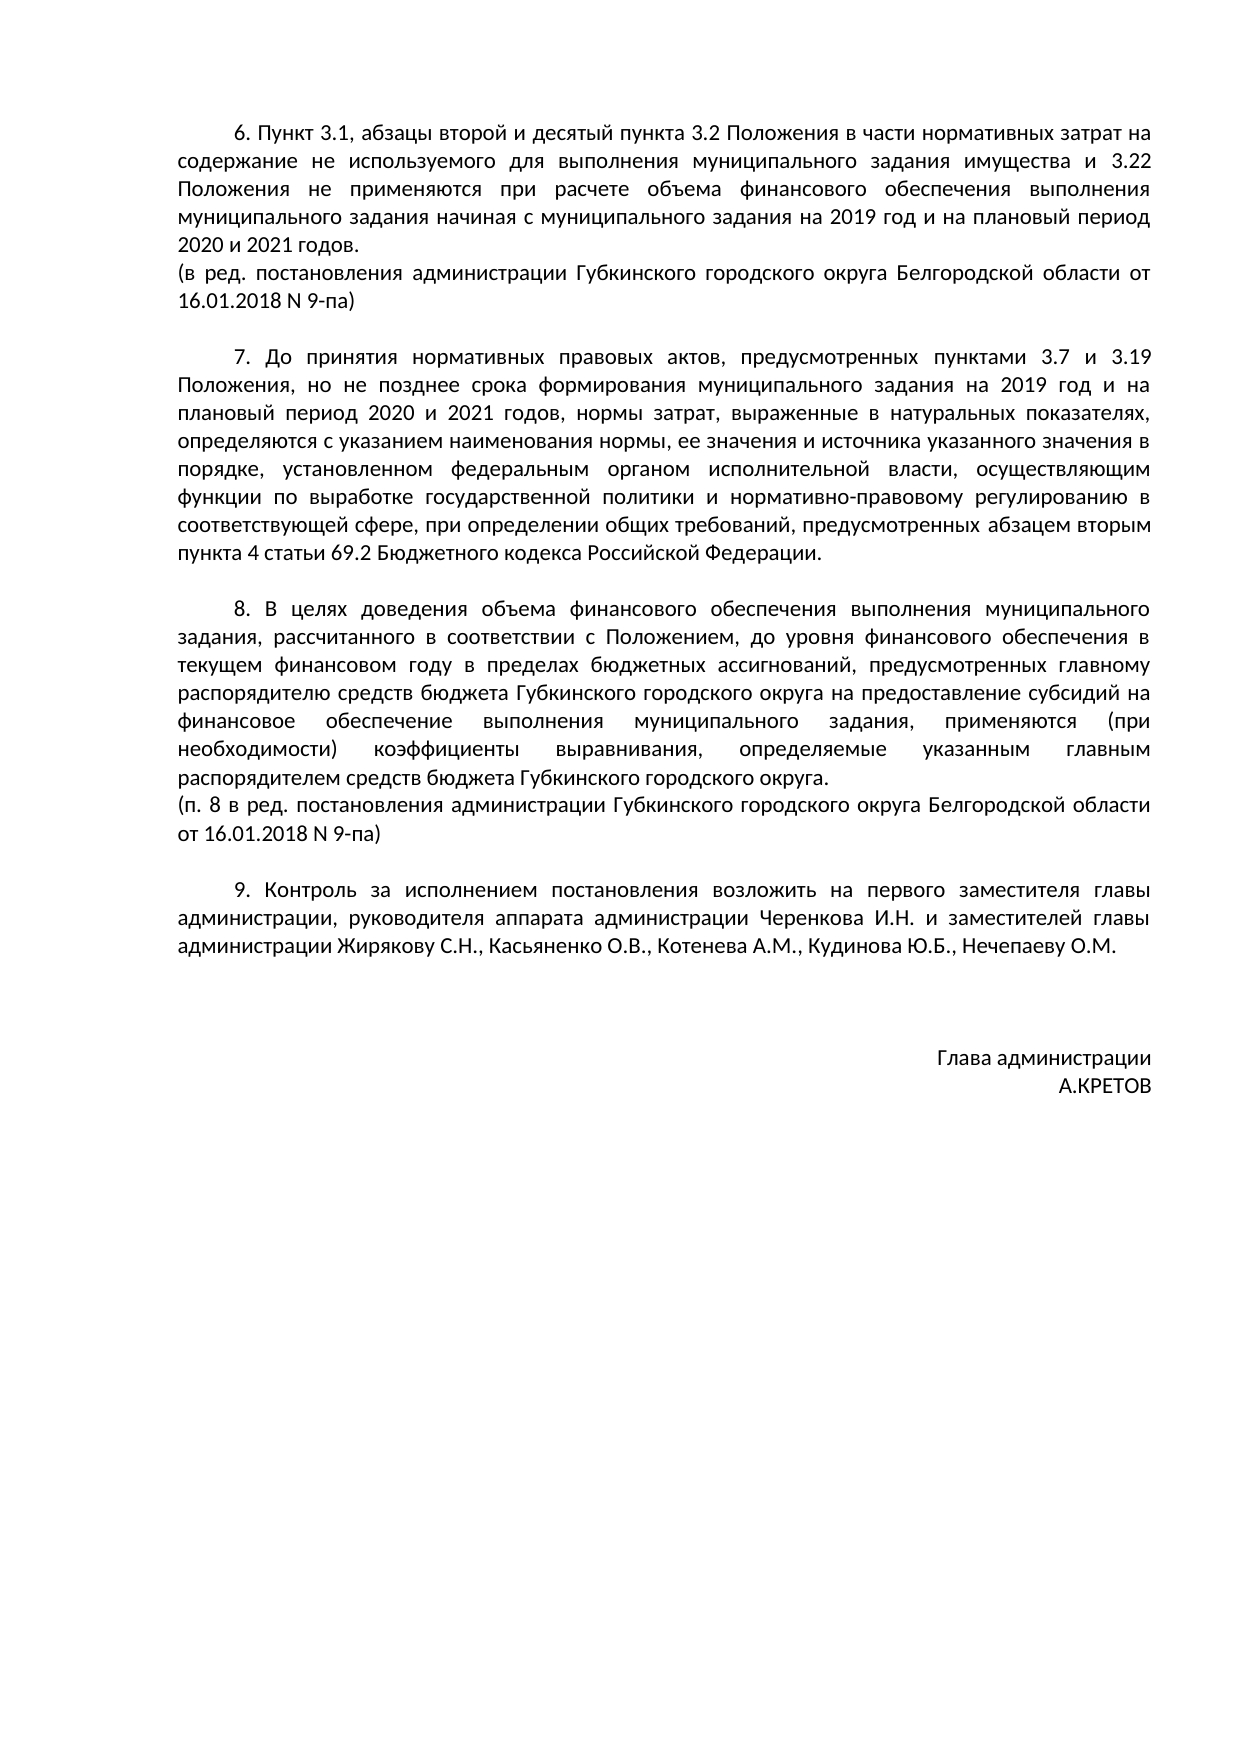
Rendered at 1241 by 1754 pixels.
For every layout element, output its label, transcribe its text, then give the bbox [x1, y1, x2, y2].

text Глава администрации [177, 1043, 1152, 1071]
text 8. В целях доведения объема финансового обеспечения выполнения муниципального задания, рассчитанного в соответствии с Положением, до уровня финансового обеспечения в текущем финансовом году в пределах бюджетных ассигнований, предусмотренных главному распорядителю средств бюджета Губкинского городского округа на предоставление субсидий на финансовое обеспечение выполнения муниципального задания, применяются (при необходимости) коэффициенты выравнивания, определяемые указанным главным распорядителем средств бюджета Губкинского городского округа. [177, 594, 1152, 791]
text 9. Контроль за исполнением постановления возложить на первого заместителя главы администрации, руководителя аппарата администрации Черенкова И.Н. и заместителей главы администрации Жирякову С.Н., Касьяненко О.В., Котенева А.М., Кудинова Ю.Б., Нечепаеву О.М. [177, 875, 1152, 959]
text 7. До принятия нормативных правовых актов, предусмотренных пунктами 3.7 и 3.19 Положения, но не позднее срока формирования муниципального задания на 2019 год и на плановый период 2020 и 2021 годов, нормы затрат, выраженные в натуральных показателях, определяются с указанием наименования нормы, ее значения и источника указанного значения в порядке, установленном федеральным органом исполнительной власти, осуществляющим функции по выработке государственной политики и нормативно-правовому регулированию в соответствующей сфере, при определении общих требований, предусмотренных абзацем вторым пункта 4 статьи 69.2 Бюджетного кодекса Российской Федерации. [177, 342, 1152, 566]
text (п. 8 в ред. постановления администрации Губкинского городского округа Белгородской области от 16.01.2018 N 9-па) [177, 791, 1152, 847]
text А.КРЕТОВ [177, 1071, 1152, 1099]
text 6. Пункт 3.1, абзацы второй и десятый пункта 3.2 Положения в части нормативных затрат на содержание не используемого для выполнения муниципального задания имущества и 3.22 Положения не применяются при расчете объема финансового обеспечения выполнения муниципального задания начиная с муниципального задания на 2019 год и на плановый период 2020 и 2021 годов. [177, 118, 1152, 258]
text (в ред. постановления администрации Губкинского городского округа Белгородской области от 16.01.2018 N 9-па) [177, 258, 1152, 314]
